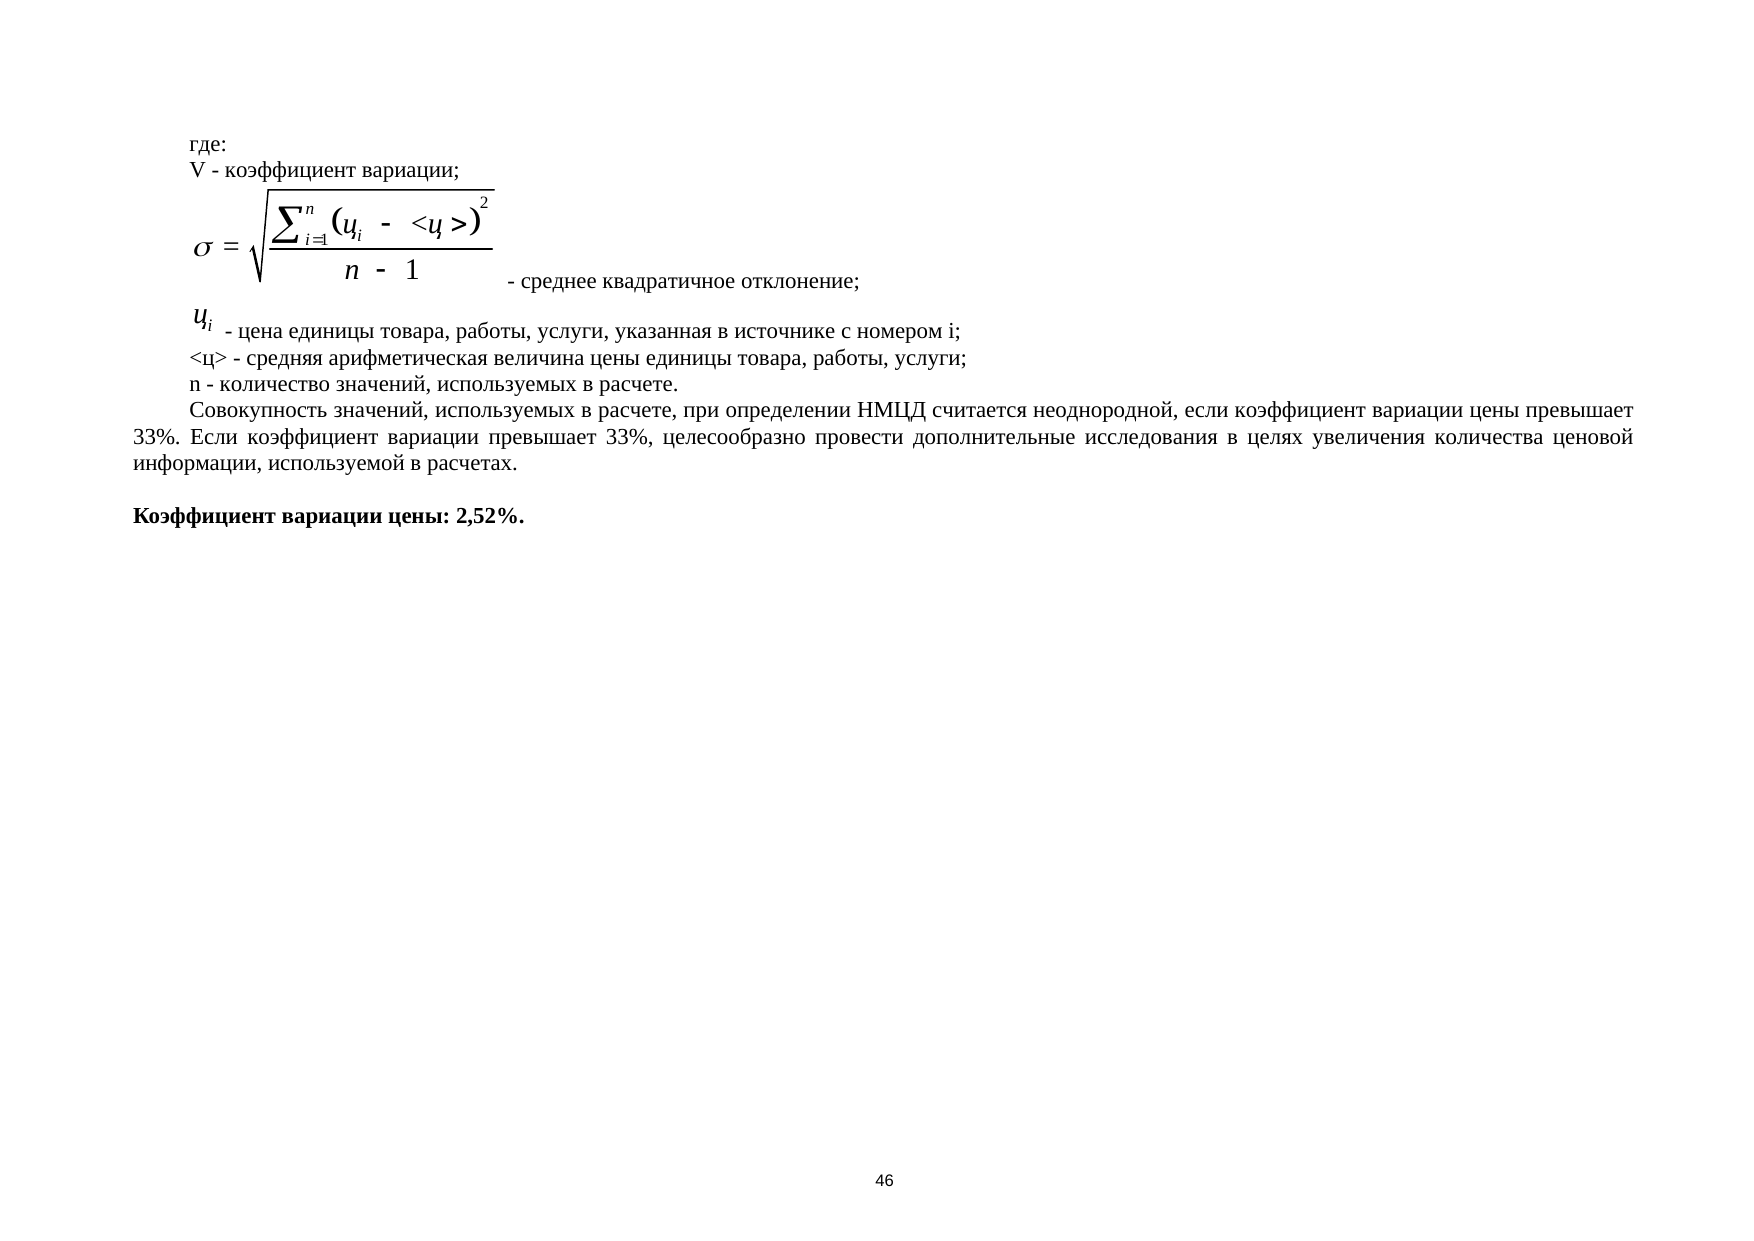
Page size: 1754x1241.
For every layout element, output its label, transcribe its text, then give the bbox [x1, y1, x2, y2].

text Совокупность значений, используемых в расчете, при определении НМЦД считается неоднородной, если коэффициент вариации цены превышает 33%. Если коэффициент вариации превышает 33%, целесообразно провести дополнительные исследования в целях увеличения количества ценовой информации, используемой в расчетах. [133, 397, 1636, 476]
text n - количество значений, используемых в расчете. [133, 370, 1636, 397]
text <ц> - средняя арифметическая величина цены единицы товара, работы, услуги; [133, 344, 1636, 370]
text - цена единицы товара, работы, услуги, указанная в источнике с номером i; [133, 293, 1636, 344]
text - среднее квадратичное отклонение; [133, 182, 1636, 293]
text V - коэффициент вариации; [133, 156, 1636, 182]
text где: [133, 129, 1636, 156]
text Коэффициент вариации цены: 2,52%. [133, 502, 1636, 528]
